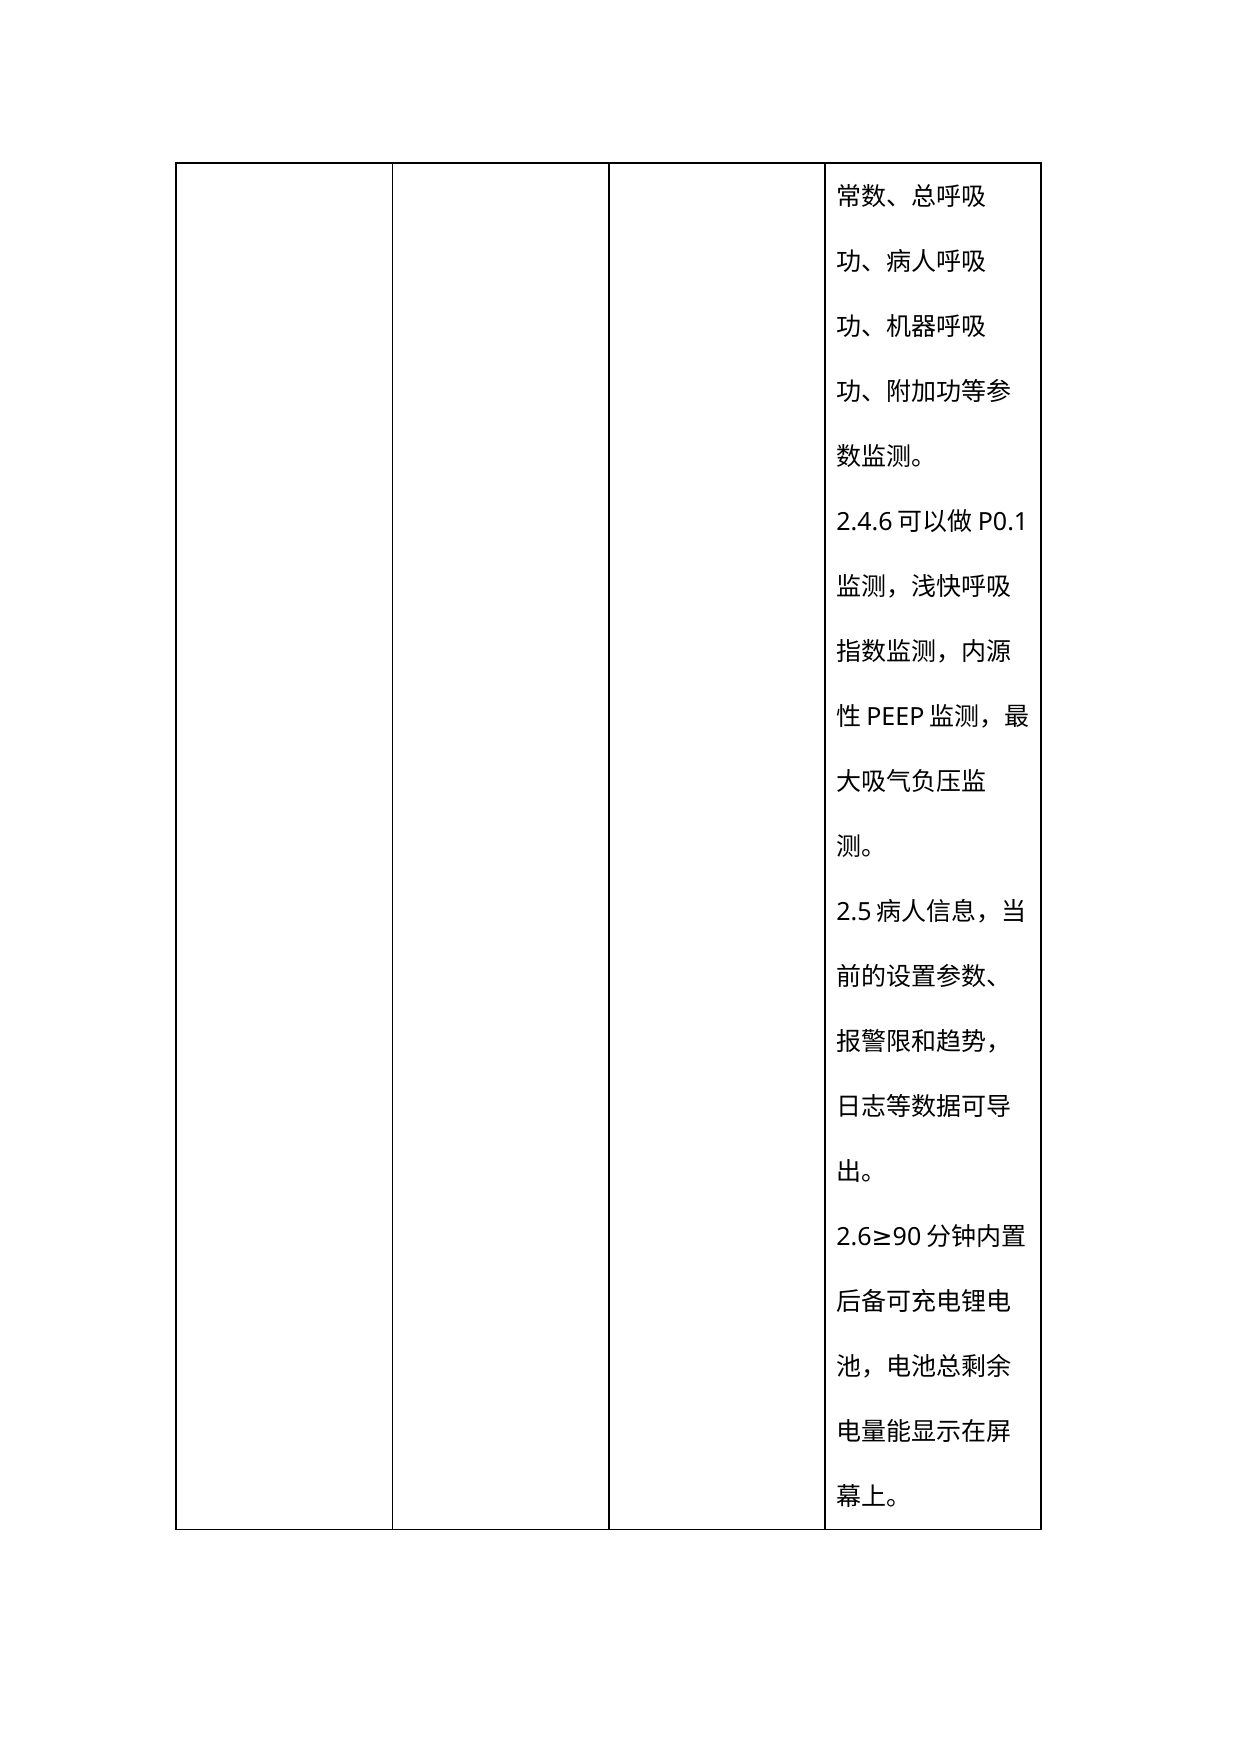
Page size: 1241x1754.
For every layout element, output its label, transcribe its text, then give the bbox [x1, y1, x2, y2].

table_cell [610, 164, 824, 1528]
table_cell [177, 164, 392, 1528]
table_cell 5 [393, 164, 608, 1528]
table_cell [826, 164, 1040, 1528]
